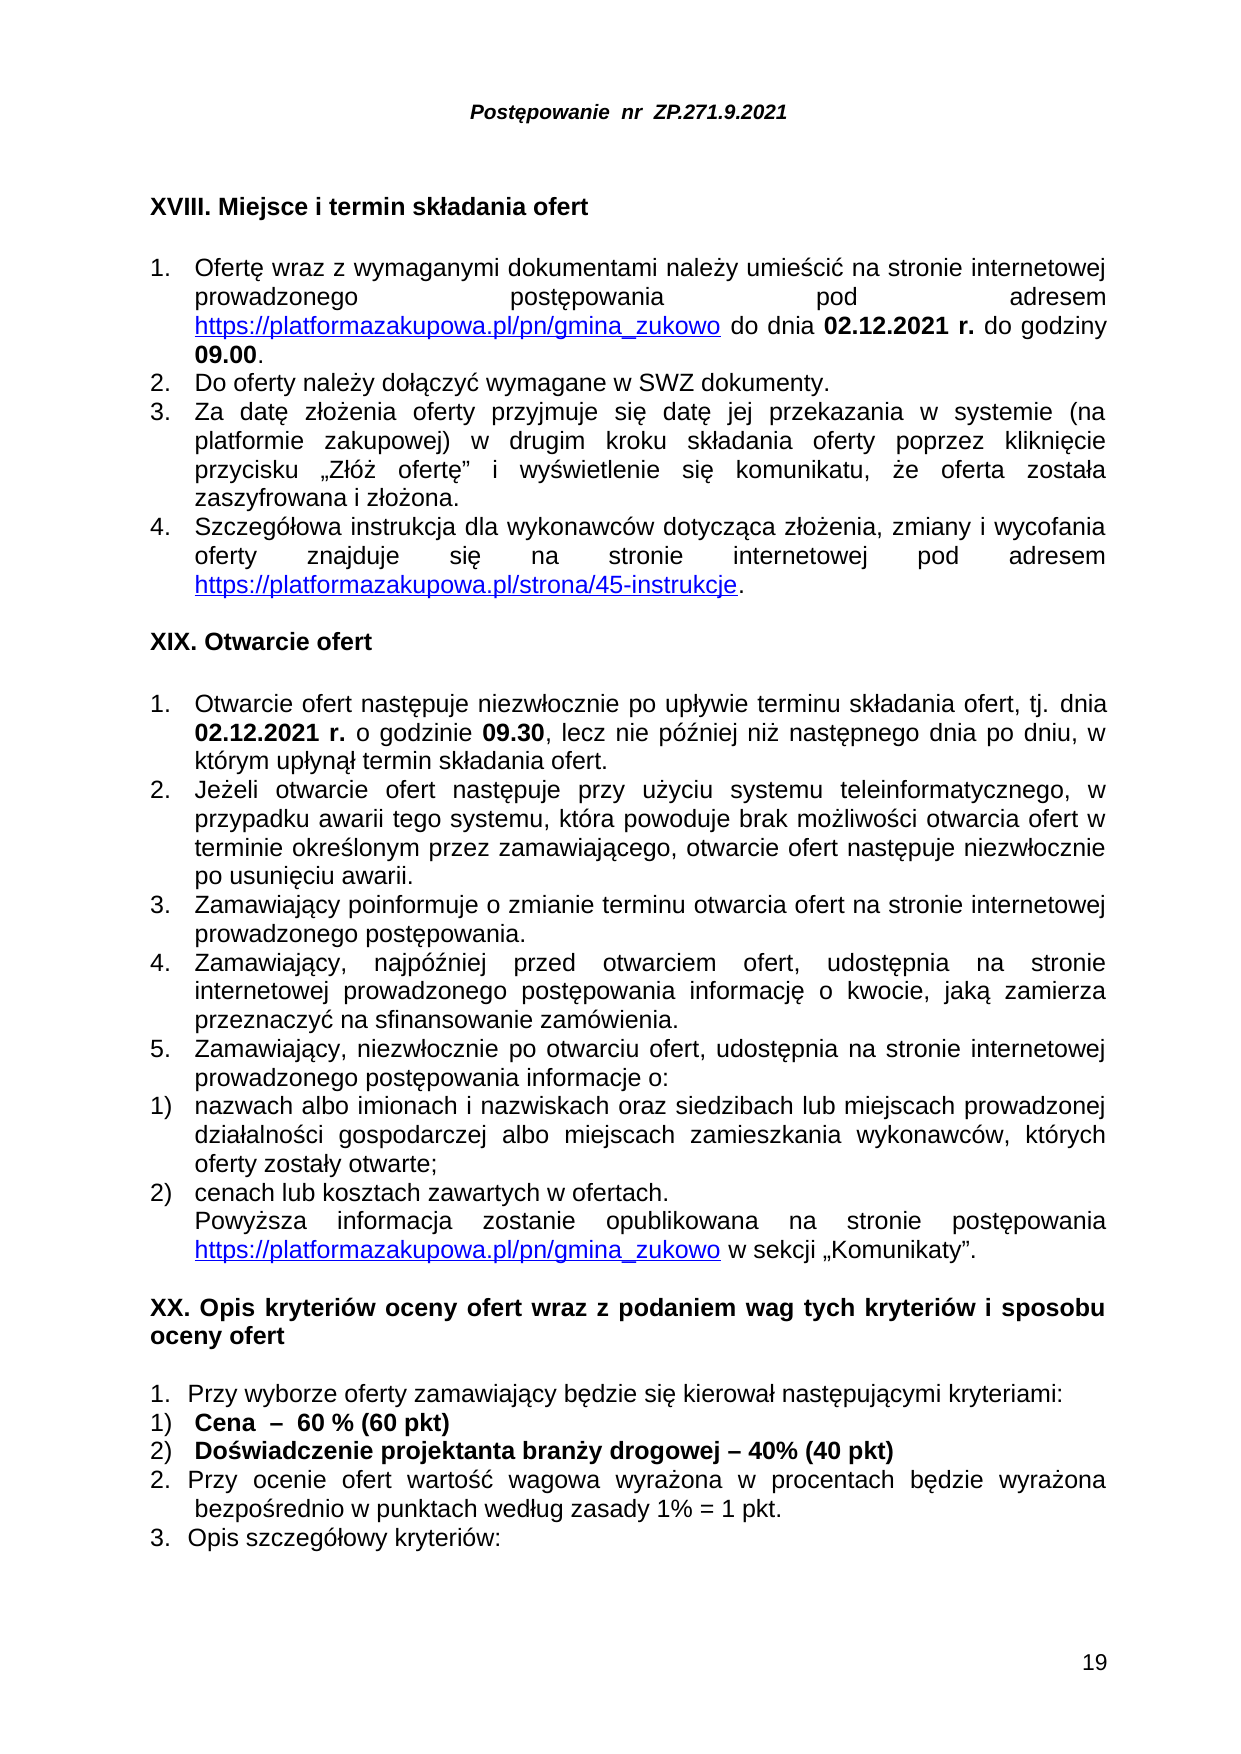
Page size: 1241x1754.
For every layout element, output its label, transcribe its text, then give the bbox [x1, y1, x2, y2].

list Szczegółowa instrukcja dla wykonawców dotycząca złożenia, zmiany i wycofania oferty znajduje się na stronie internetowej pod adresem https://platformazakupowa.pl/strona/45-instrukcje. [150, 512, 1107, 598]
list Zamawiający, najpóźniej przed otwarciem ofert, udostępnia na stronie internetowej prowadzonego postępowania informację o kwocie, jaką zamierza przeznaczyć na sfinansowanie zamówienia. [150, 948, 1107, 1034]
subtitle XIX. Otwarcie ofert [150, 627, 1107, 656]
list Przy wyborze oferty zamawiający będzie się kierował następującymi kryteriami: [150, 1379, 1107, 1408]
list cenach lub kosztach zawartych w ofertach. [150, 1178, 1107, 1206]
subtitle XX. Opis kryteriów oceny ofert wraz z podaniem wag tych kryteriów i sposobu oceny ofert [150, 1293, 1107, 1350]
list Opis szczegółowy kryteriów: [150, 1523, 1107, 1551]
list Doświadczenie projektanta branży drogowej – 40% (40 pkt) [150, 1436, 1107, 1465]
list Za datę złożenia oferty przyjmuje się datę jej przekazania w systemie (na platformie zakupowej) w drugim kroku składania oferty poprzez kliknięcie przycisku „Złóż ofertę” i wyświetlenie się komunikatu, że oferta została zaszyfrowana i złożona. [150, 397, 1107, 512]
list Otwarcie ofert następuje niezwłocznie po upływie terminu składania ofert, tj. dnia 02.12.2021 r. o godzinie 09.30, lecz nie później niż następnego dnia po dniu, w którym upłynął termin składania ofert. [150, 689, 1107, 775]
list Zamawiający poinformuje o zmianie terminu otwarcia ofert na stronie internetowej prowadzonego postępowania. [150, 890, 1107, 948]
text 1) Cena – 60 % (60 pkt) [150, 1408, 1107, 1436]
list Zamawiający, niezwłocznie po otwarciu ofert, udostępnia na stronie internetowej prowadzonego postępowania informacje o: [150, 1034, 1107, 1091]
text Powyższa informacja zostanie opublikowana na stronie postępowania https://platformazakupowa.pl/pn/gmina_zukowo w sekcji „Komunikaty”. [194, 1206, 1107, 1264]
subtitle XVIII. Miejsce i termin składania ofert [150, 192, 1107, 220]
list Ofertę wraz z wymaganymi dokumentami należy umieścić na stronie internetowej prowadzonego postępowania pod adresem https://platformazakupowa.pl/pn/gmina_zukowo do dnia 02.12.2021 r. do godziny 09.00. [150, 253, 1107, 368]
list Do oferty należy dołączyć wymagane w SWZ dokumenty. [150, 368, 1107, 397]
list nazwach albo imionach i nazwiskach oraz siedzibach lub miejscach prowadzonej działalności gospodarczej albo miejscach zamieszkania wykonawców, których oferty zostały otwarte; [150, 1091, 1107, 1178]
list Przy ocenie ofert wartość wagowa wyrażona w procentach będzie wyrażona bezpośrednio w punktach według zasady 1% = 1 pkt. [150, 1465, 1107, 1523]
list Jeżeli otwarcie ofert następuje przy użyciu systemu teleinformatycznego, w przypadku awarii tego systemu, która powoduje brak możliwości otwarcia ofert w terminie określonym przez zamawiającego, otwarcie ofert następuje niezwłocznie po usunięciu awarii. [150, 775, 1107, 890]
